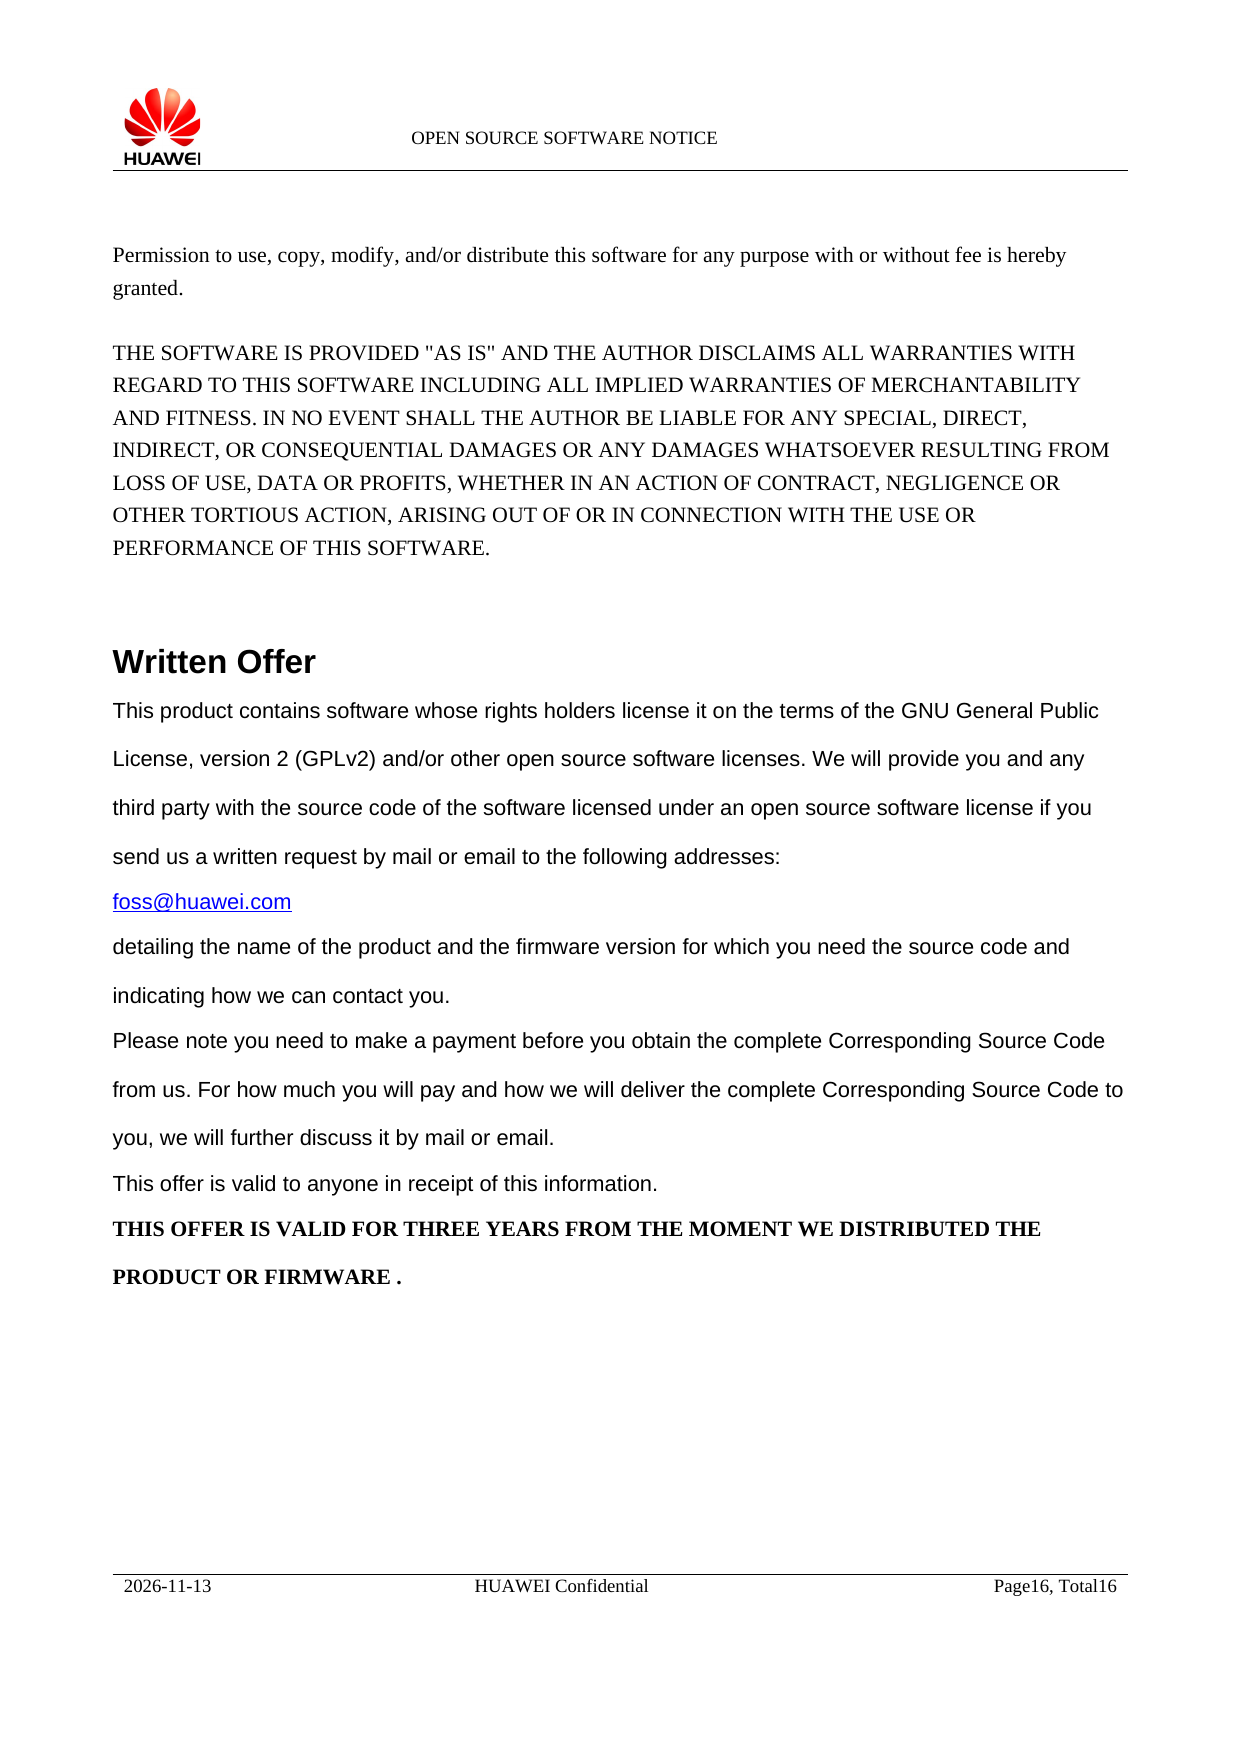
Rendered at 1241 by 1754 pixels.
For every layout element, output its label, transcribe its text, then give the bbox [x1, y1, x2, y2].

picture [124, 88, 201, 165]
text This offer is valid to anyone in receipt of this information. [112, 1167, 1128, 1199]
text Written Offer [112, 629, 1128, 694]
text This offer is valid for three years from the moment we distributed the product or firmware . [112, 1212, 1128, 1293]
text foss@huawei.com [112, 885, 1128, 918]
text This product contains software whose rights holders license it on the terms of the GNU General Public License, version 2 (GPLv2) and/or other open source software licenses. We will provide you and any third party with the source code of the software licensed under an open source software license if you send us a written request by mail or email to the following addresses: [112, 694, 1128, 873]
text THE SOFTWARE IS PROVIDED "AS IS" AND THE AUTHOR DISCLAIMS ALL WARRANTIES WITH REGARD TO THIS SOFTWARE INCLUDING ALL IMPLIED WARRANTIES OF MERCHANTABILITY AND FITNESS. IN NO EVENT SHALL THE AUTHOR BE LIABLE FOR ANY SPECIAL, DIRECT, INDIRECT, OR CONSEQUENTIAL DAMAGES OR ANY DAMAGES WHATSOEVER RESULTING FROM LOSS OF USE, DATA OR PROFITS, WHETHER IN AN ACTION OF CONTRACT, NEGLIGENCE OR OTHER TORTIOUS ACTION, ARISING OUT OF OR IN CONNECTION WITH THE USE OR PERFORMANCE OF THIS SOFTWARE. [112, 336, 1128, 564]
text Please note you need to make a payment before you obtain the complete Corresponding Source Code from us. For how much you will pay and how we will deliver the complete Corresponding Source Code to you, we will further discuss it by mail or email. [112, 1024, 1128, 1154]
text Permission to use, copy, modify, and/or distribute this software for any purpose with or without fee is hereby granted. [112, 239, 1128, 304]
text detailing the name of the product and the firmware version for which you need the source code and indicating how we can contact you. [112, 930, 1128, 1012]
